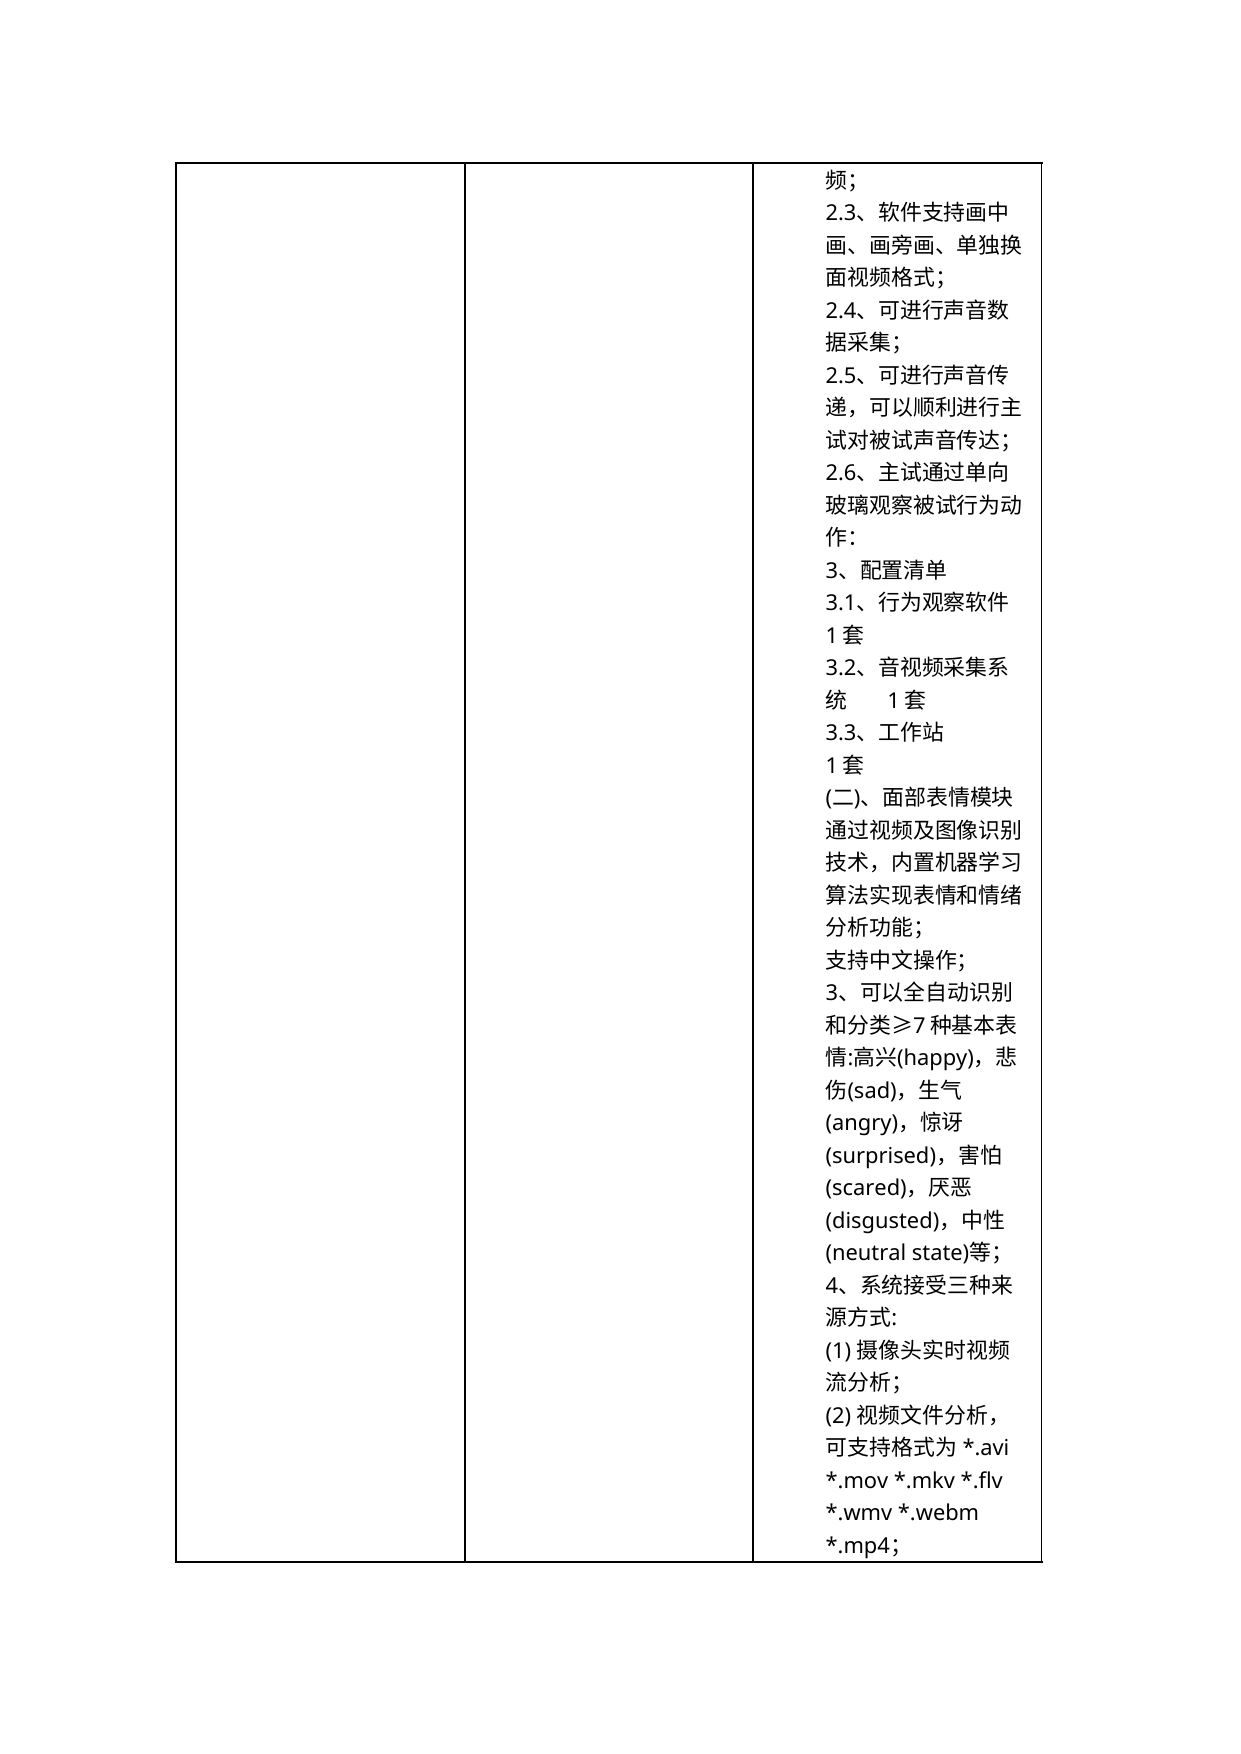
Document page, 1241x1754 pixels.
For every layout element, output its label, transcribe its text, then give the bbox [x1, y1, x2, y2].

table_cell [466, 164, 752, 1561]
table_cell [754, 164, 1041, 1561]
table_cell 1 [177, 164, 464, 1561]
